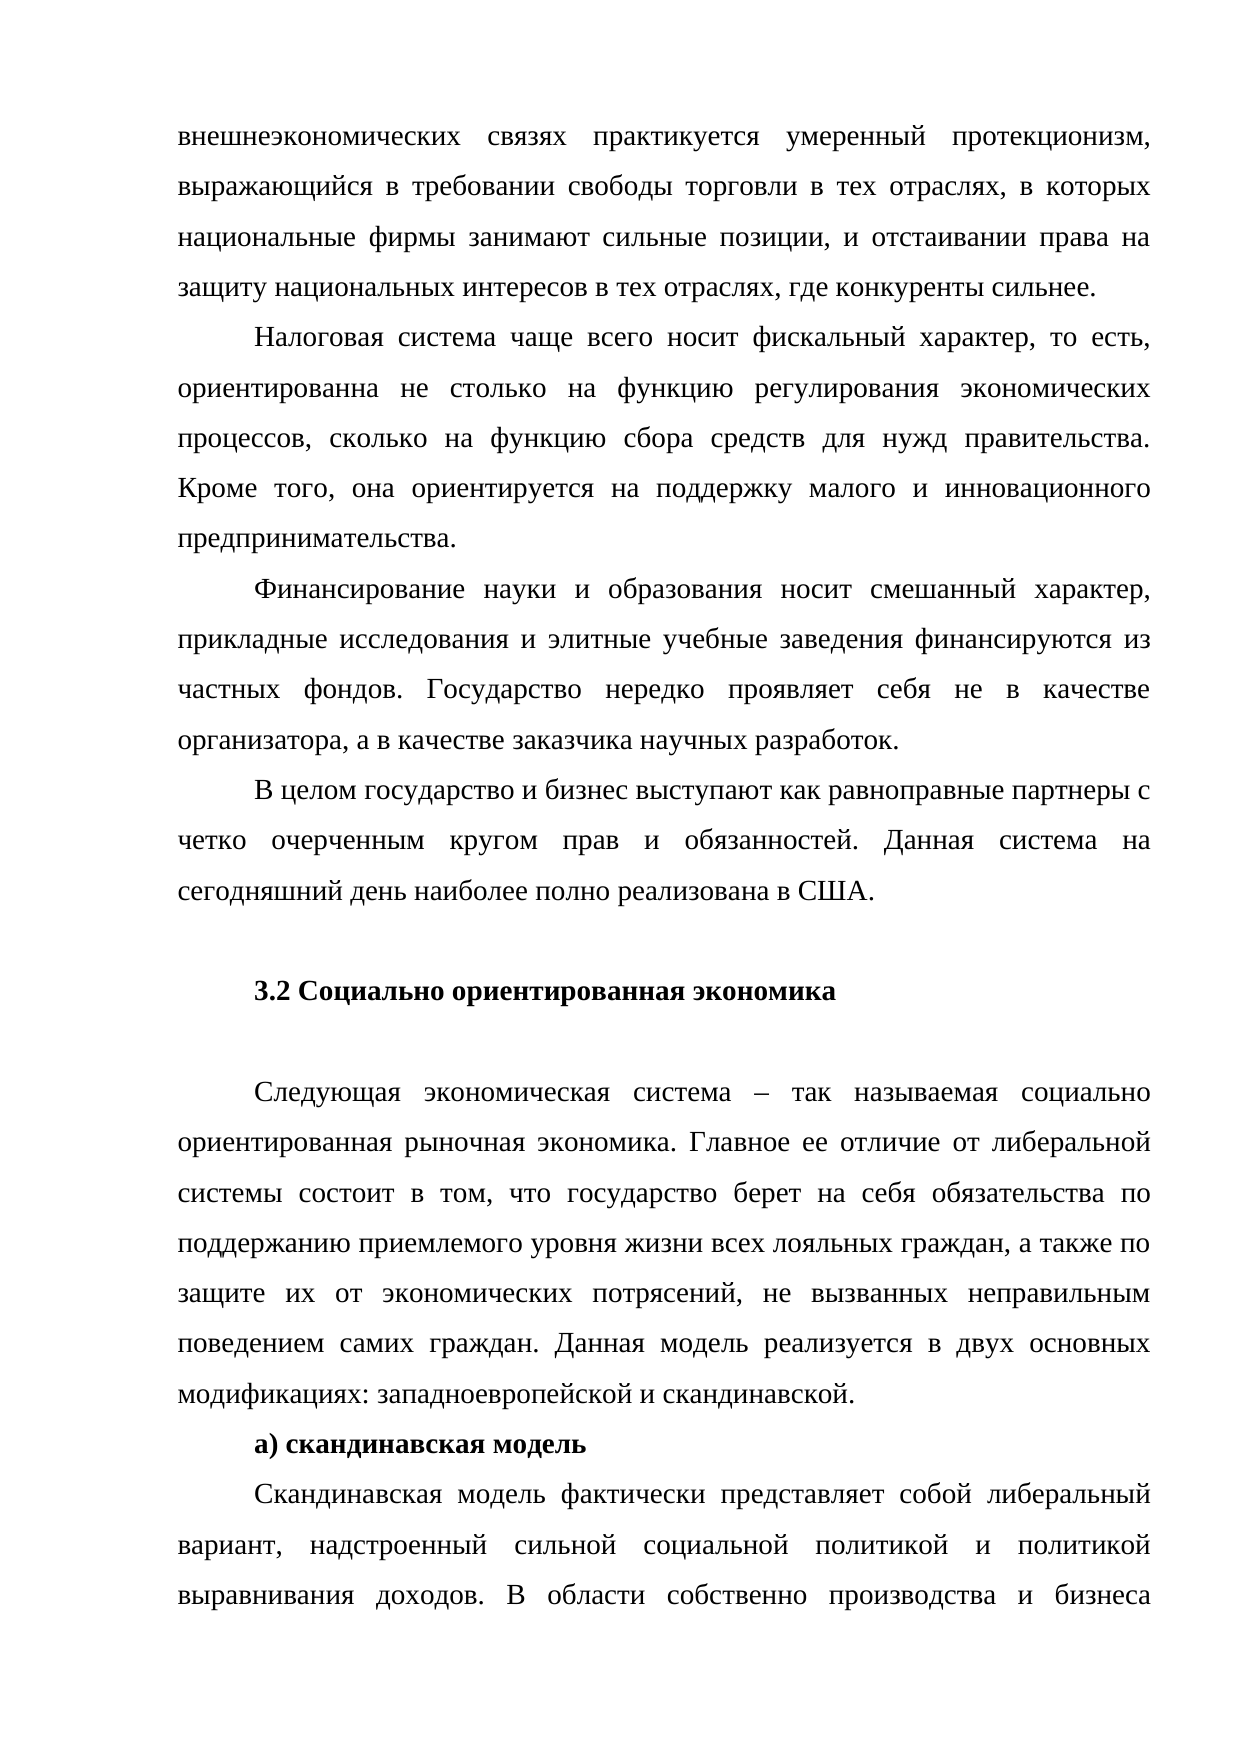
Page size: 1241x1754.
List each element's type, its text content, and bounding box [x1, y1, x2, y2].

text В целом государство и бизнес выступают как равноправные партнеры с четко очерченным кругом прав и обязанностей. Данная система на сегодняшний день наиболее полно реализована в США. [177, 772, 1152, 906]
text 3.2 Социально ориентированная экономика [177, 973, 1152, 1007]
text Налоговая система чаще всего носит фискальный характер, то есть, ориентированна не столько на функцию регулирования экономических процессов, сколько на функцию сбора средств для нужд правительства. Кроме того, она ориентируется на поддержку малого и инновационного предпринимательства. [177, 319, 1152, 554]
text а) скандинавская модель [177, 1426, 1152, 1460]
text Финансирование науки и образования носит смешанный характер, прикладные исследования и элитные учебные заведения финансируются из частных фондов. Государство нередко проявляет себя не в качестве организатора, а в качестве заказчика научных разработок. [177, 571, 1152, 755]
text Следующая экономическая система – так называемая социально ориентированная рыночная экономика. Главное ее отличие от либеральной системы состоит в том, что государство берет на себя обязательства по поддержанию приемлемого уровня жизни всех лояльных граждан, а также по защите их от экономических потрясений, не вызванных неправильным поведением самих граждан. Данная модель реализуется в двух основных модификациях: западноевропейской и скандинавской. [177, 1074, 1152, 1409]
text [177, 1477, 1152, 1611]
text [177, 118, 1152, 303]
